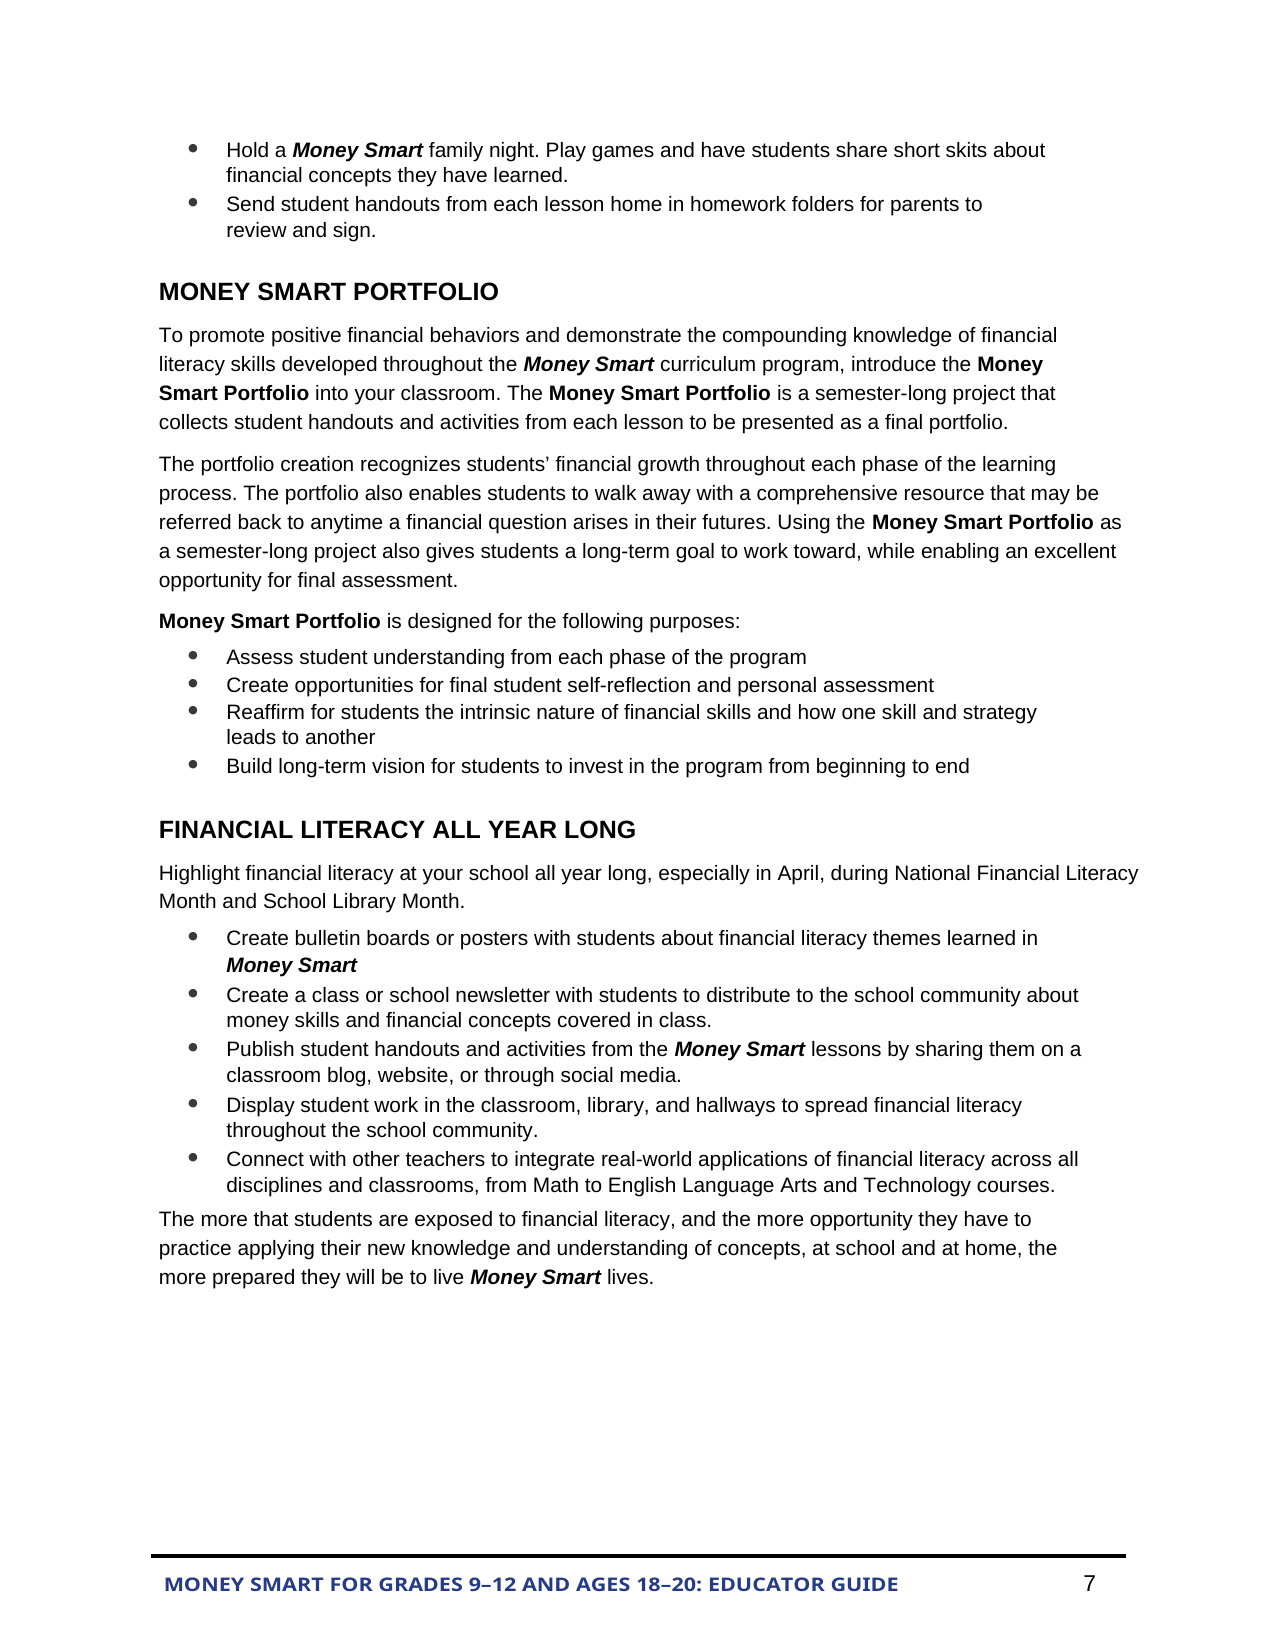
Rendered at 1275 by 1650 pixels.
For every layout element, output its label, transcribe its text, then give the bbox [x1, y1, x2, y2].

text Highlight financial literacy at your school all year long, especially in April, during National Financial Literacy Month and School Library Month. [159, 861, 1141, 913]
subtitle MONEY SMART PORTFOLIO [159, 277, 1141, 306]
list Reaffirm for students the intrinsic nature of financial skills and how one skill and strategy leads to another [189, 700, 1068, 749]
text Money Smart [226, 953, 1141, 977]
list Display student work in the classroom, library, and hallways to spread financial literacy throughout the school community. [189, 1093, 1052, 1142]
list Create bulletin boards or posters with students about financial literacy themes learned in [189, 926, 1162, 951]
text The portfolio creation recognizes students’ financial growth throughout each phase of the learning process. The portfolio also enables students to walk away with a comprehensive resource that may be referred back to anytime a financial question arises in their futures. Using the Money Smart Portfolio as a semester-long project also gives students a long-term goal to work toward, while enabling an excellent opportunity for final assessment. [159, 452, 1131, 591]
subtitle FINANCIAL LITERACY ALL YEAR LONG [159, 815, 1141, 844]
list Create a class or school newsletter with students to distribute to the school community about money skills and financial concepts covered in class. [189, 983, 1100, 1032]
list Send student handouts from each lesson home in homework folders for parents to review and sign. [189, 192, 1013, 241]
text Money Smart Portfolio is designed for the following purposes: [159, 609, 1141, 633]
list Hold a Money Smart family night. Play games and have students share short skits about financial concepts they have learned. [189, 138, 1067, 187]
list Assess student understanding from each phase of the program [189, 645, 1162, 670]
list Create opportunities for final student self-reflection and personal assessment [189, 673, 1162, 698]
list Connect with other teachers to integrate real-world applications of financial literacy across all disciplines and classrooms, from Math to English Language Arts and Technology courses. [189, 1147, 1100, 1196]
text To promote positive financial behaviors and demonstrate the compounding knowledge of financial literacy skills developed throughout the Money Smart curriculum program, introduce the Money Smart Portfolio into your classroom. The Money Smart Portfolio is a semester-long project that collects student handouts and activities from each lesson to be presented as a final portfolio. [159, 323, 1090, 434]
text The more that students are exposed to financial literacy, and the more opportunity they have to practice applying their new knowledge and understanding of concepts, at school and at home, the more prepared they will be to live Money Smart lives. [159, 1207, 1107, 1289]
list Publish student handouts and activities from the Money Smart lessons by sharing them on a classroom blog, website, or through social media. [189, 1037, 1104, 1086]
list Build long-term vision for students to invest in the program from beginning to end [189, 754, 1162, 779]
